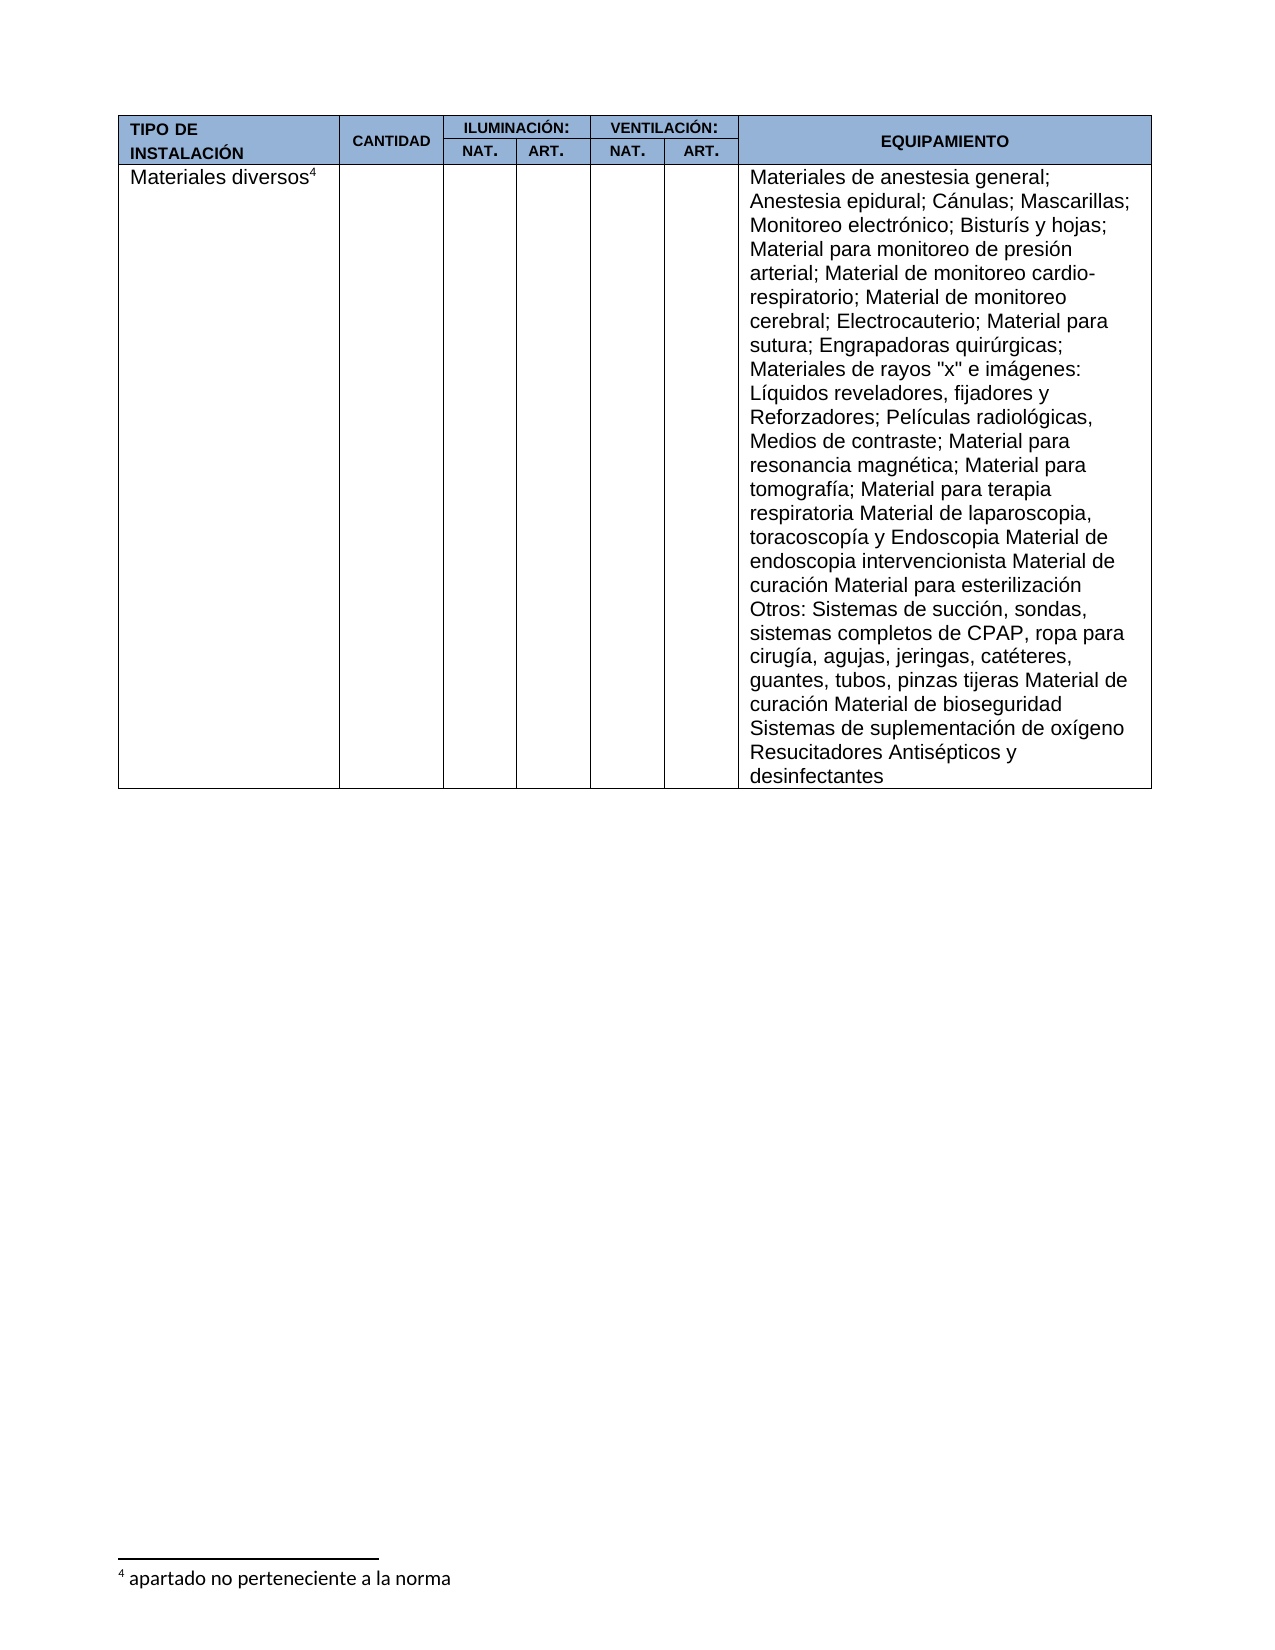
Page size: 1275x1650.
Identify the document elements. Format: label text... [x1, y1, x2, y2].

table_cell [517, 165, 590, 788]
table_cell [665, 165, 738, 788]
table_cell nat. [591, 139, 664, 164]
table_header tipo de instalación [119, 116, 339, 164]
table_cell art. [517, 139, 590, 164]
table_cell [591, 165, 664, 788]
table_cell [340, 165, 443, 788]
table_cell [444, 165, 516, 788]
table_header equipamiento [739, 116, 1151, 164]
table_header iluminación: [444, 116, 590, 138]
table_cell art. [665, 139, 738, 164]
table_header ventilación: [591, 116, 738, 138]
table_header cantidad [340, 116, 443, 164]
table_cell Materiales diversos [119, 165, 339, 788]
table_cell Materiales de anestesia general; Anestesia epidural; Cánulas; Mascarillas; Monitoreo electrónico; Bisturís y hojas; Material para monitoreo de presión arterial; Material de monitoreo cardio-respiratorio; Material de monitoreo cerebral; Electrocauterio; Material para sutura; Engrapadoras quirúrgicas; Materiales de rayos "x" e imágenes: Líquidos reveladores, fijadores y Reforzadores; Películas radiológicas, Medios de contraste; Material para resonancia magnética; Material para tomografía; Material para terapia respiratoria Material de laparoscopia, toracoscopía y Endoscopia Material de endoscopia intervencionista Material de curación Material para esterilización Otros: Sistemas de succión, sondas, sistemas completos de CPAP, ropa para cirugía, agujas, jeringas, catéteres, guantes, tubos, pinzas tijeras Material de curación Material de bioseguridad Sistemas de suplementación de oxígeno Resucitadores Antisépticos y desinfectantes [739, 165, 1151, 788]
table_cell nat. [444, 139, 516, 164]
